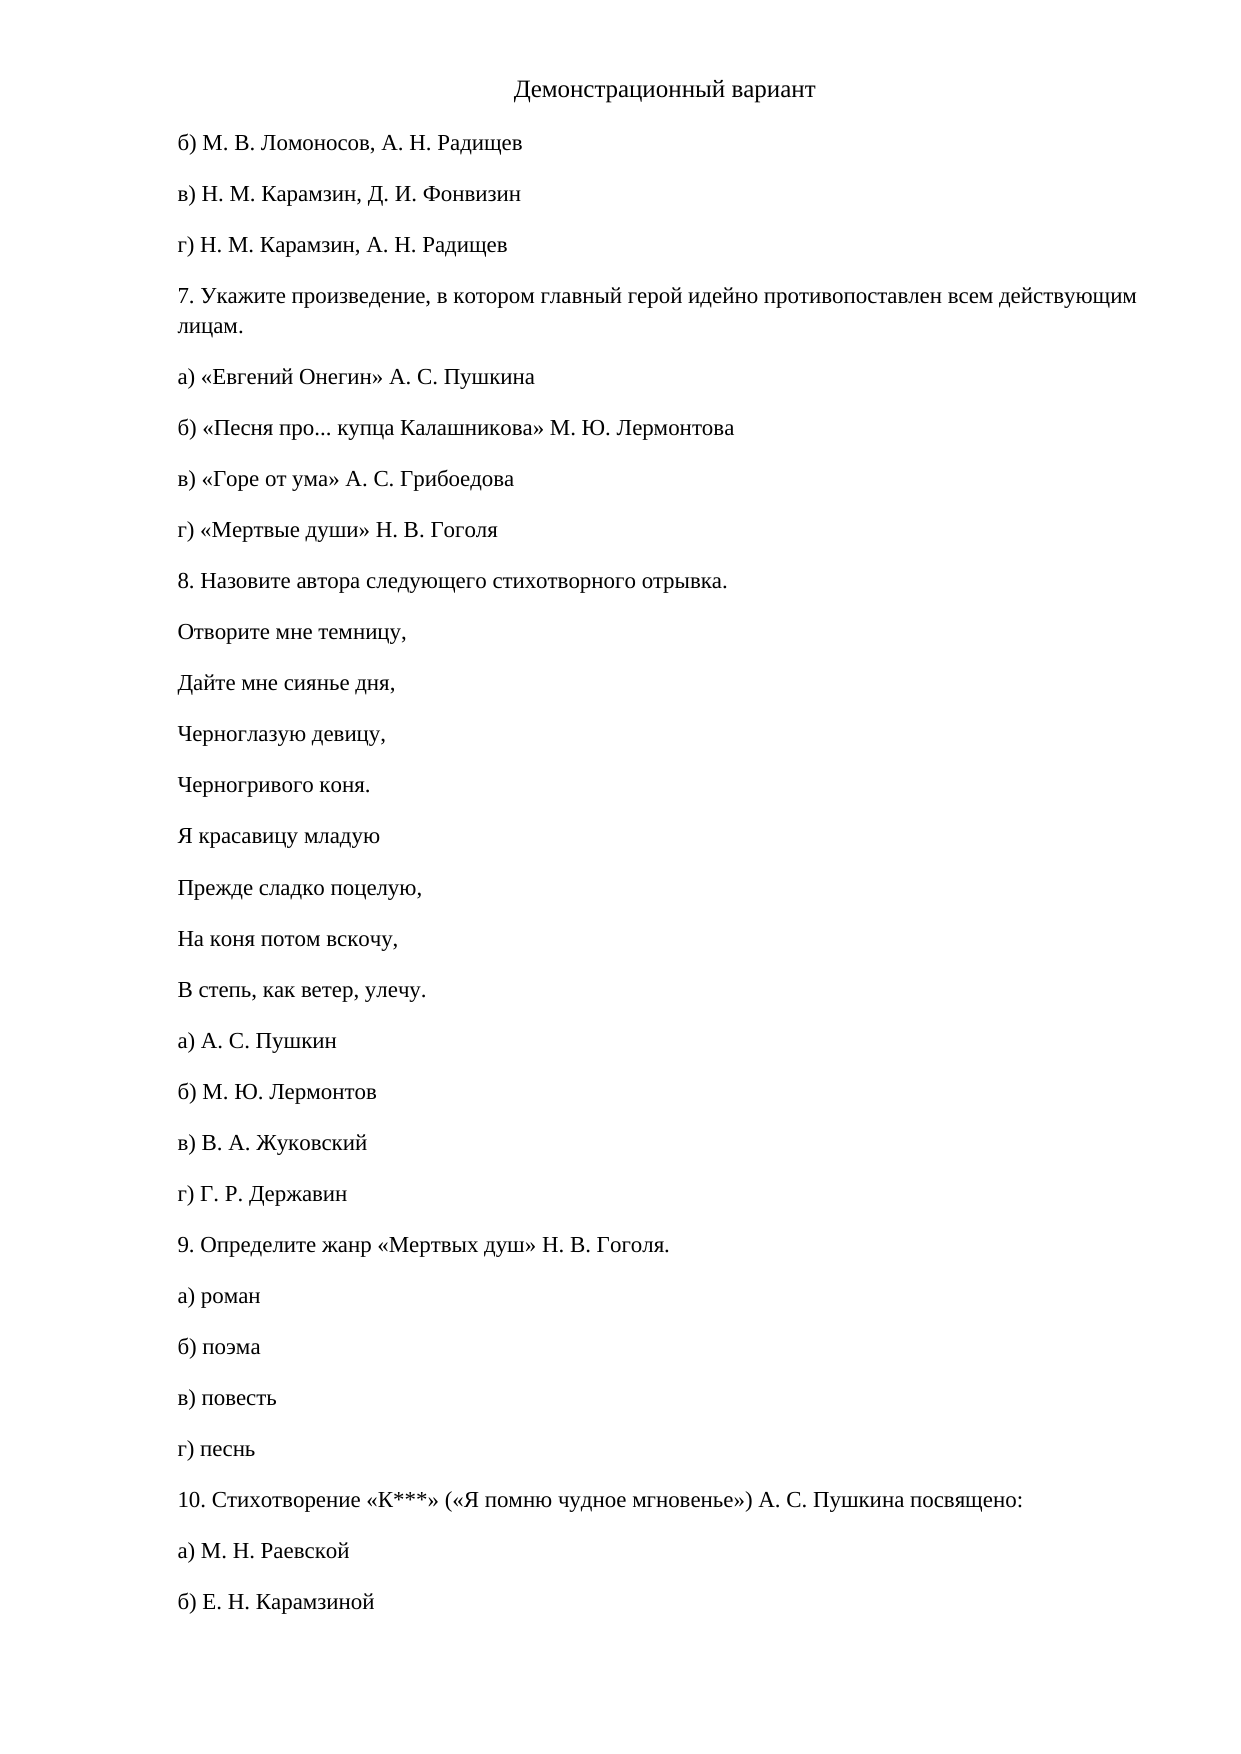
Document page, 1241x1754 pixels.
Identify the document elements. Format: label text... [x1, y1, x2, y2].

text б) М. Ю. Лермонтов [177, 1078, 1152, 1104]
text Черногривого коня. [177, 772, 1152, 798]
text а) роман [177, 1282, 1152, 1308]
text в) повесть [177, 1384, 1152, 1410]
text б) Е. Н. Карамзиной [177, 1588, 1152, 1614]
text б) М. В. Ломоносов, А. Н. Радищев [177, 129, 1152, 155]
text г) Н. М. Карамзин, А. Н. Радищев [177, 231, 1152, 257]
text 7. Укажите произведение, в котором главный герой идейно противопоставлен всем действующим лицам. [177, 282, 1152, 338]
text в) В. А. Жуковский [177, 1129, 1152, 1155]
text 10. Стихотворение «К***» («Я помню чудное мгновенье») А. С. Пушкина посвящено: [177, 1486, 1152, 1512]
text Отворите мне темницу, [177, 618, 1152, 645]
text г) Г. Р. Державин [177, 1180, 1152, 1206]
text в) «Горе от ума» А. С. Грибоедова [177, 465, 1152, 492]
text Я красавицу младую [177, 823, 1152, 849]
text а) «Евгений Онегин» А. С. Пушкина [177, 363, 1152, 389]
text На коня потом вскочу, [177, 925, 1152, 951]
text б) поэма [177, 1333, 1152, 1359]
text б) «Песня про... купца Калашникова» М. Ю. Лермонтова [177, 414, 1152, 441]
text Дайте мне сиянье дня, [177, 669, 1152, 696]
text г) песнь [177, 1435, 1152, 1461]
text а) А. С. Пушкин [177, 1027, 1152, 1053]
text 9. Определите жанр «Мертвых душ» Н. В. Гоголя. [177, 1231, 1152, 1257]
text 8. Назовите автора следующего стихотворного отрывка. [177, 567, 1152, 594]
text Черноглазую девицу, [177, 721, 1152, 747]
text г) «Мертвые души» Н. В. Гоголя [177, 516, 1152, 543]
text В степь, как ветер, улечу. [177, 976, 1152, 1002]
text в) Н. М. Карамзин, Д. И. Фонвизин [177, 180, 1152, 206]
text а) М. Н. Раевской [177, 1537, 1152, 1563]
text Прежде сладко поцелую, [177, 874, 1152, 900]
